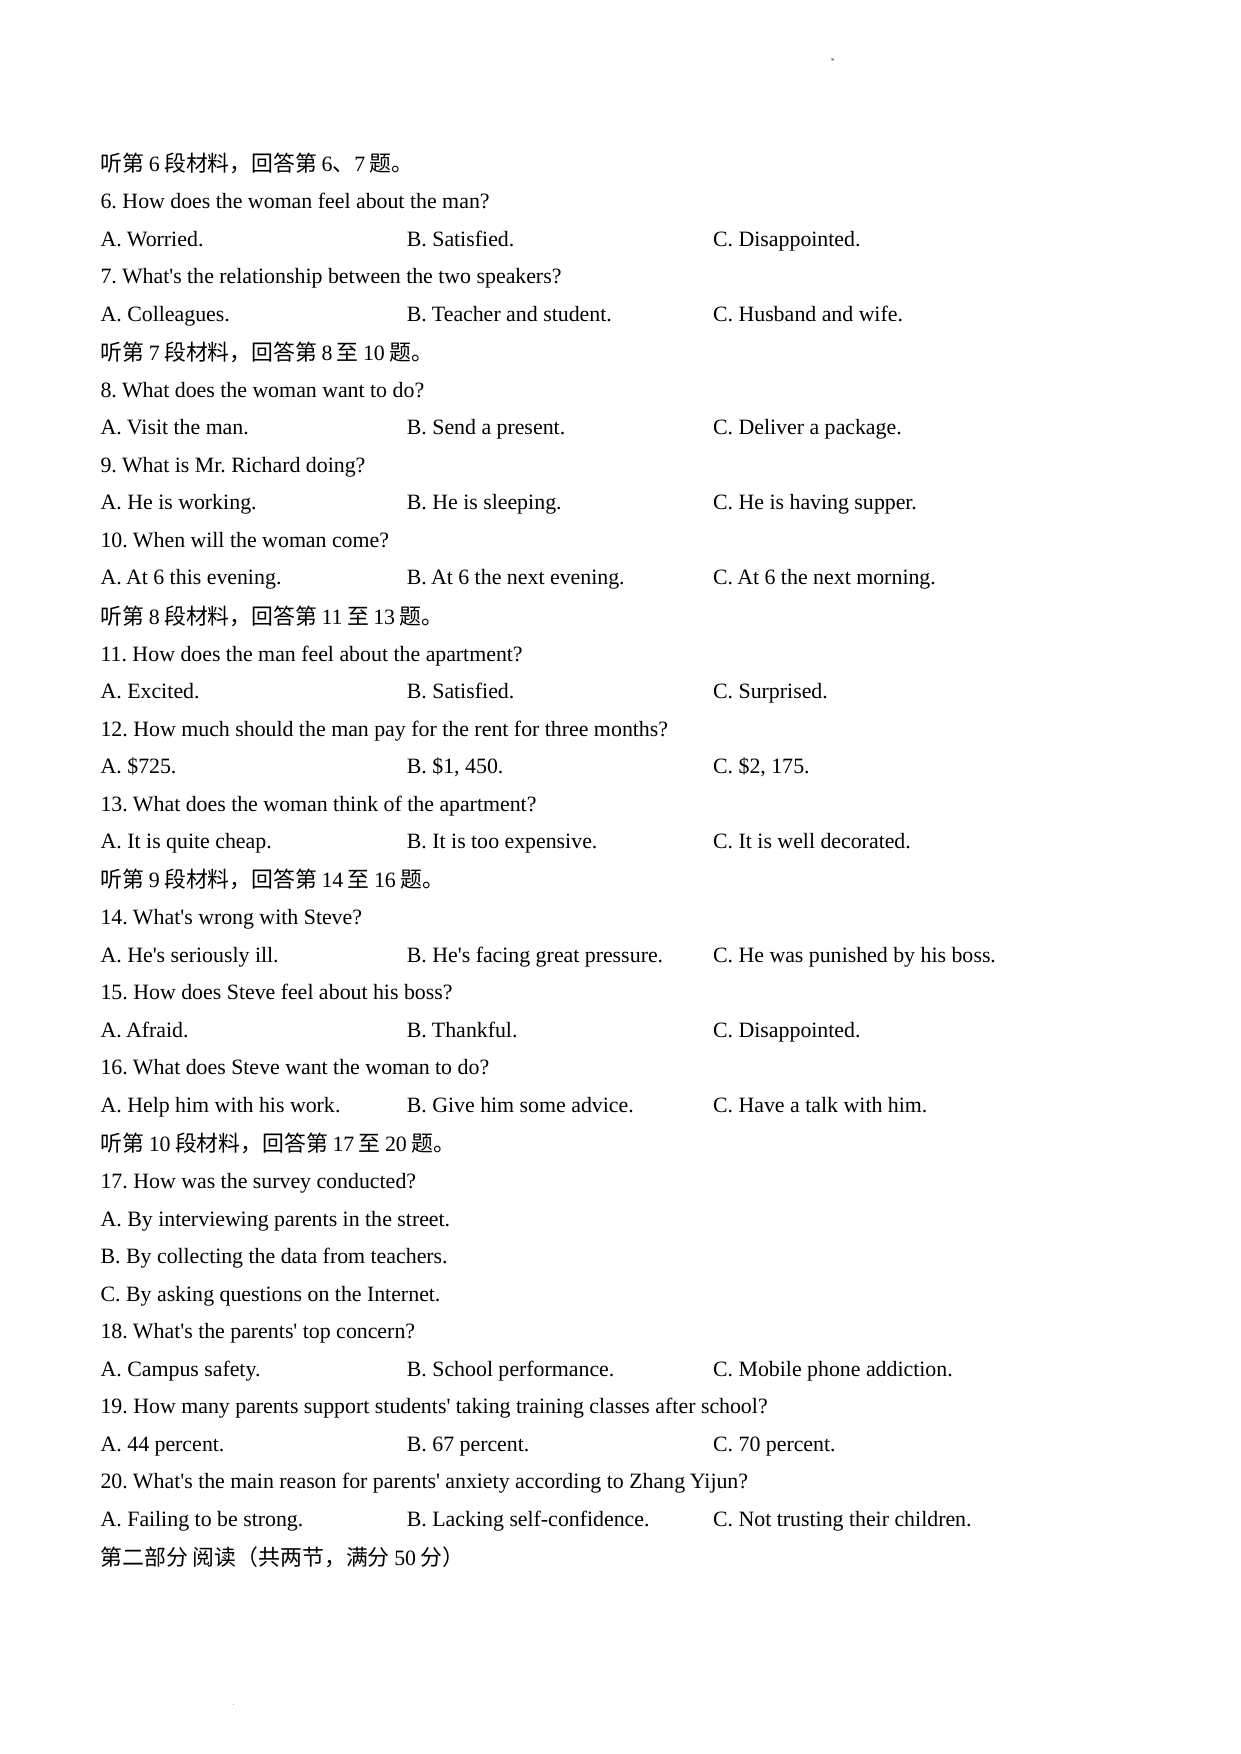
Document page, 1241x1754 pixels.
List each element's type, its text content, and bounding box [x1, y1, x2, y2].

text 18. What's the parents' top concern? [100, 1314, 1140, 1347]
text 10. When will the woman come? [100, 523, 1140, 556]
text 听第7段材料，回答第8至10题。 [100, 334, 1140, 367]
text A. Excited. B. Satisfied. C. Surprised. [100, 674, 1140, 707]
text 15. How does Steve feel about his boss? [100, 976, 1140, 1008]
text A. Worried. B. Satisfied. C. Disappointed. [100, 222, 1140, 254]
text A. Colleagues. B. Teacher and student. C. Husband and wife. [100, 297, 1140, 329]
text 第二部分 阅读（共两节，满分50分） [100, 1539, 1140, 1572]
text A. At 6 this evening. B. At 6 the next evening. C. At 6 the next morning. [100, 561, 1140, 593]
text 11. How does the man feel about the apartment? [100, 637, 1140, 669]
text A. By interviewing parents in the street. [100, 1202, 1140, 1234]
text 16. What does Steve want the woman to do? [100, 1051, 1140, 1083]
text 听第9段材料，回答第14至16题。 [100, 862, 1140, 894]
text A. 44 percent. B. 67 percent. C. 70 percent. [100, 1427, 1140, 1459]
text A. $725. B. $1, 450. C. $2, 175. [100, 749, 1140, 782]
text 7. What's the relationship between the two speakers? [100, 259, 1140, 292]
text 听第6段材料，回答第6、7题。 [100, 146, 1140, 178]
text A. Visit the man. B. Send a present. C. Deliver a package. [100, 411, 1140, 443]
text 听第8段材料，回答第11至13题。 [100, 598, 1140, 631]
text B. By collecting the data from teachers. [100, 1239, 1140, 1272]
text A. He's seriously ill. B. He's facing great pressure. C. He was punished by his boss. [100, 938, 1140, 971]
text 20. What's the main reason for parents' anxiety according to Zhang Yijun? [100, 1464, 1140, 1497]
text 13. What does the woman think of the apartment? [100, 787, 1140, 819]
text 6. How does the woman feel about the man? [100, 184, 1140, 217]
text 9. What is Mr. Richard doing? [100, 448, 1140, 481]
text A. Help him with his work. B. Give him some advice. C. Have a talk with him. [100, 1088, 1140, 1121]
text A. Afraid. B. Thankful. C. Disappointed. [100, 1013, 1140, 1046]
text A. He is working. B. He is sleeping. C. He is having supper. [100, 486, 1140, 518]
text A. Campus safety. B. School performance. C. Mobile phone addiction. [100, 1352, 1140, 1384]
text C. By asking questions on the Internet. [100, 1277, 1140, 1309]
text 17. How was the survey conducted? [100, 1164, 1140, 1197]
text A. It is quite cheap. B. It is too expensive. C. It is well decorated. [100, 824, 1140, 857]
text 12. How much should the man pay for the rent for three months? [100, 712, 1140, 744]
text 19. How many parents support students' taking training classes after school? [100, 1389, 1140, 1422]
text 听第10段材料，回答第17至20题。 [100, 1126, 1140, 1158]
text A. Failing to be strong. B. Lacking self-confidence. C. Not trusting their children. [100, 1502, 1140, 1534]
text 14. What's wrong with Steve? [100, 901, 1140, 933]
text 8. What does the woman want to do? [100, 373, 1140, 406]
